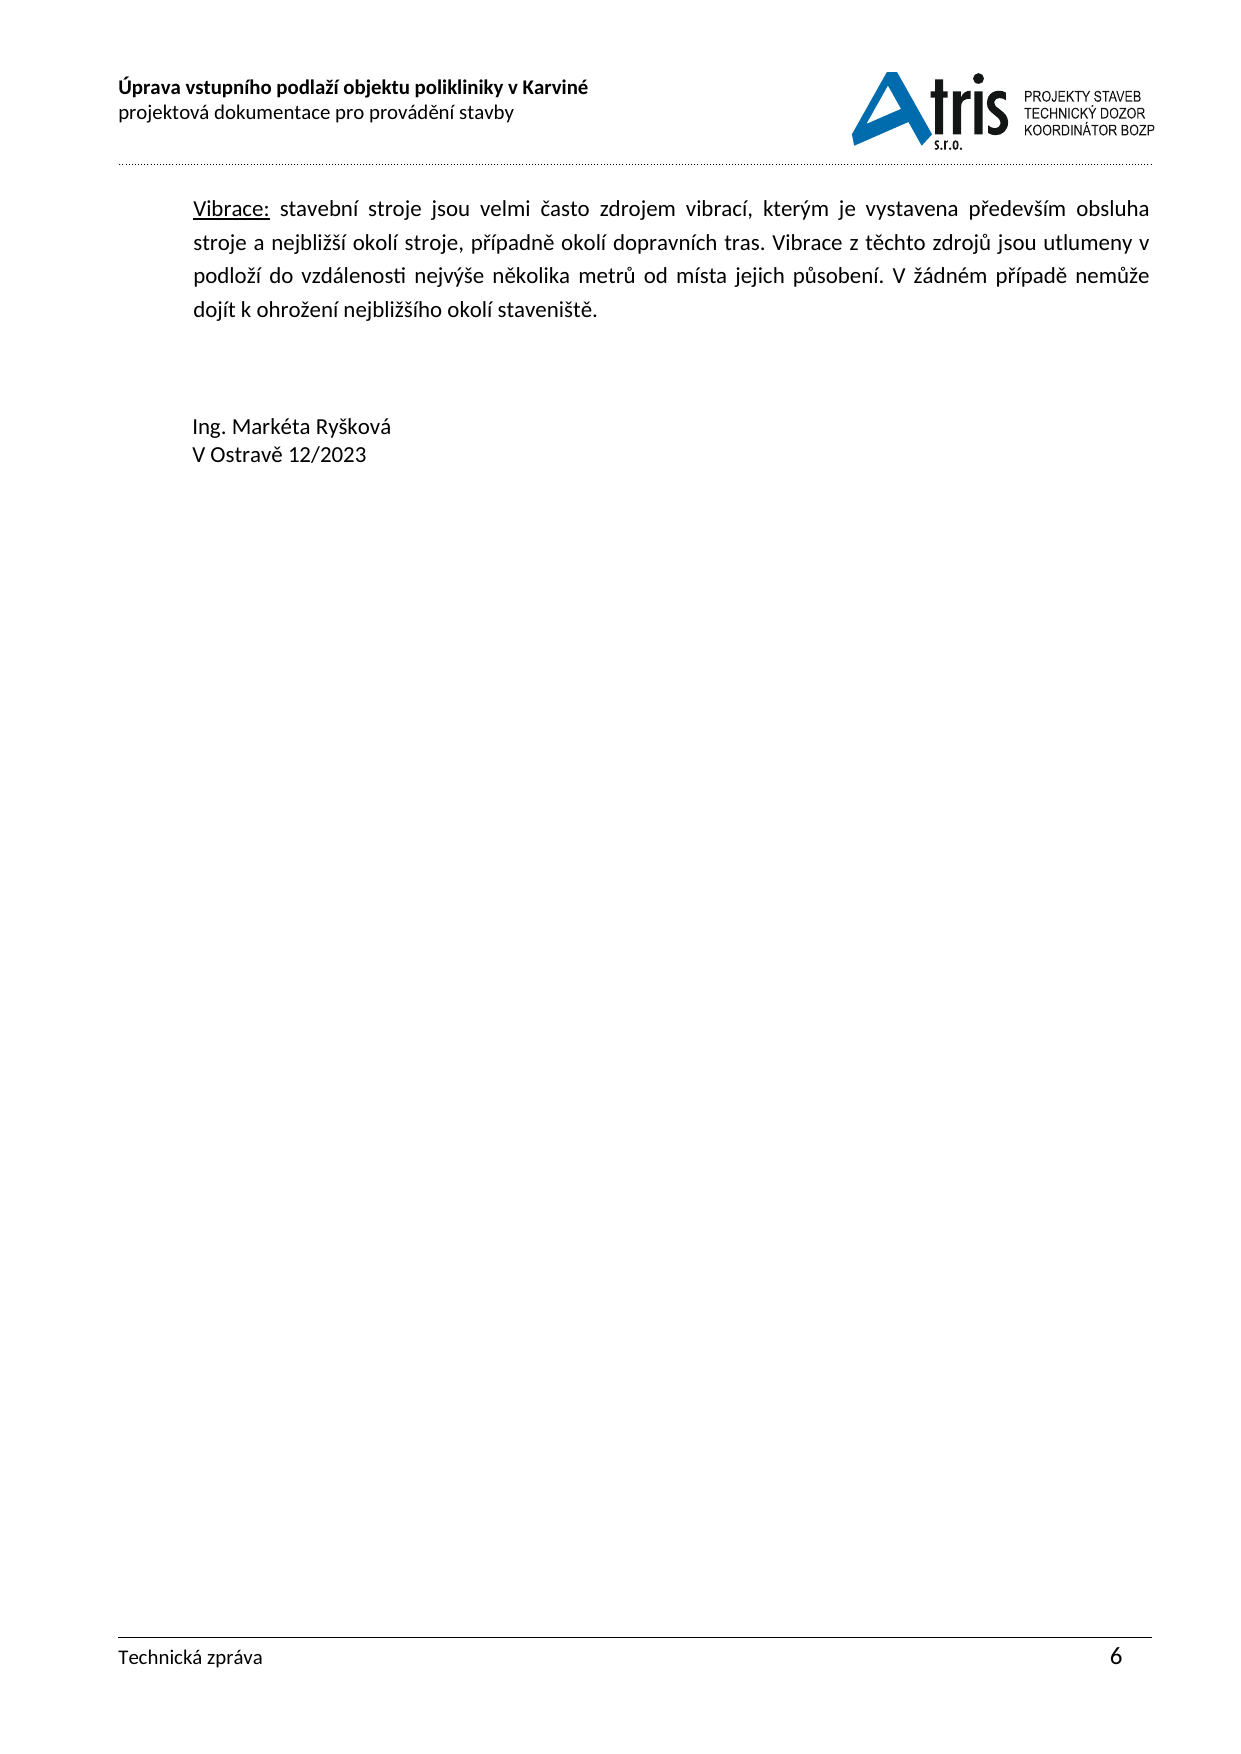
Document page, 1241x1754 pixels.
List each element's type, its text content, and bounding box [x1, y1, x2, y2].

text V Ostravě 12/2023 [118, 440, 1152, 468]
text Ing. Markéta Ryšková [118, 412, 1152, 440]
text Vibrace: stavební stroje jsou velmi často zdrojem vibrací, kterým je vystavena především obsluha stroje a nejbližší okolí stroje, případně okolí dopravních tras. Vibrace z těchto zdrojů jsou utlumeny v podloží do vzdálenosti nejvýše několika metrů od místa jejich působení. V žádném případě nemůže dojít k ohrožení nejbližšího okolí staveniště. [193, 194, 1152, 323]
